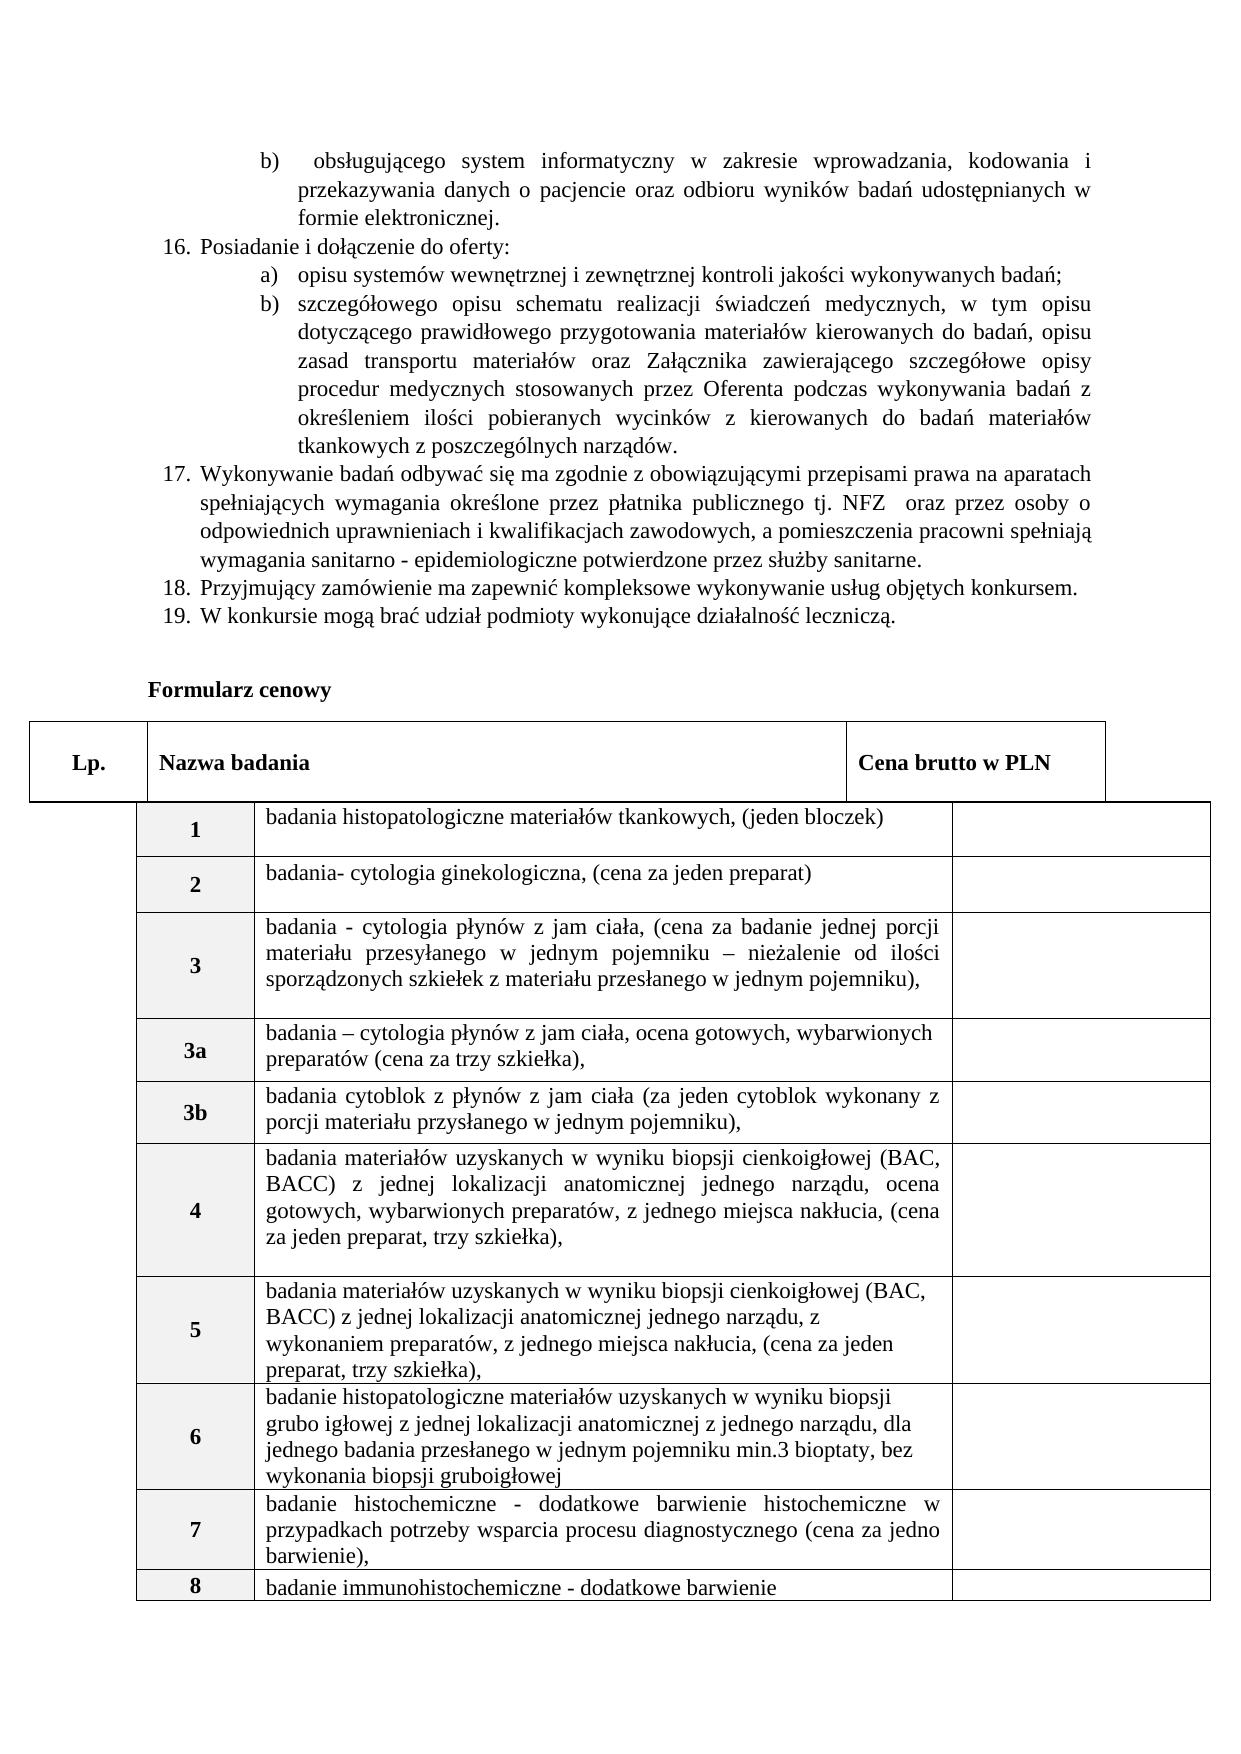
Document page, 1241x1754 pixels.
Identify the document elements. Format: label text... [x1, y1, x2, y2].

table_cell badania histopatologiczne materiałów tkankowych, (jeden bloczek) [255, 803, 952, 856]
table_header Lp. [30, 722, 147, 801]
list Przyjmujący zamówienie ma zapewnić kompleksowe wykonywanie usług objętych konkursem. [162, 574, 1093, 601]
table_header Nazwa badania [148, 722, 846, 801]
table_cell badania cytoblok z płynów z jam ciała (za jeden cytoblok wykonany z porcji materiału przysłanego w jednym pojemniku), [255, 1082, 952, 1143]
table_cell [974, 1384, 1210, 1489]
list szczegółowego opisu schematu realizacji świadczeń medycznych, w tym opisu dotyczącego prawidłowego przygotowania materiałów kierowanych do badań, opisu zasad transportu materiałów oraz Załącznika zawierającego szczegółowe opisy procedur medycznych stosowanych przez Oferenta podczas wykonywania badań z określeniem ilości pobieranych wycinków z kierowanych do badań materiałów tkankowych z poszczególnych narządów. [260, 290, 1093, 458]
table_cell [974, 1019, 1210, 1081]
table_cell badania materiałów uzyskanych w wyniku biopsji cienkoigłowej (BAC, BACC) z jednej lokalizacji anatomicznej jednego narządu, ocena gotowych, wybarwionych preparatów, z jednego miejsca nakłucia, (cena za jeden preparat, trzy szkiełka), [255, 1144, 952, 1276]
list W konkursie mogą brać udział podmioty wykonujące działalność leczniczą. [162, 603, 1093, 629]
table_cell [255, 1570, 952, 1600]
table_cell 3 [137, 913, 254, 1018]
table_cell [974, 1082, 1210, 1143]
table_cell 3b [137, 1082, 254, 1143]
table_cell 3a [137, 1019, 254, 1081]
text Formularz cenowy [148, 676, 1093, 702]
list Wykonywanie badań odbywać się ma zgodnie z obowiązującymi przepisami prawa na aparatach spełniających wymagania określone przez płatnika publicznego tj. NFZ oraz przez osoby o odpowiednich uprawnieniach i kwalifikacjach zawodowych, a pomieszczenia pracowni spełniają wymagania sanitarno - epidemiologiczne potwierdzone przez służby sanitarne. [162, 460, 1093, 572]
table_header Cena brutto w PLN [847, 722, 1105, 801]
table_cell [953, 1144, 974, 1276]
table_cell 5 [137, 1277, 254, 1382]
table_cell 1 [137, 803, 254, 856]
table_cell [974, 857, 1210, 912]
table_cell [974, 1570, 1210, 1600]
table_cell badania – cytologia płynów z jam ciała, ocena gotowych, wybarwionych preparatów (cena za trzy szkiełka), [255, 1019, 952, 1081]
table_cell badania - cytologia płynów z jam ciała, (cena za badanie jednej porcji materiału przesyłanego w jednym pojemniku – nieżalenie od ilości sporządzonych szkiełek z materiału przesłanego w jednym pojemniku), [255, 913, 952, 1018]
table_cell [953, 913, 974, 1018]
table_cell badania- cytologia ginekologiczna, (cena za jeden preparat) [255, 857, 952, 912]
table_cell 2 [137, 857, 254, 912]
list Posiadanie i dołączenie do oferty: [162, 233, 1093, 259]
table_cell [974, 803, 1210, 856]
table_cell [953, 803, 974, 856]
table_cell [953, 1082, 974, 1143]
table_cell 8 [137, 1570, 254, 1600]
table_cell [953, 1277, 974, 1382]
list obsługującego system informatyczny w zakresie wprowadzania, kodowania i przekazywania danych o pacjencie oraz odbioru wyników badań udostępnianych w formie elektronicznej. [260, 148, 1093, 231]
table_cell [974, 1490, 1210, 1569]
table_cell 6 [137, 1384, 254, 1489]
table_cell [953, 1490, 974, 1569]
list opisu systemów wewnętrznej i zewnętrznej kontroli jakości wykonywanych badań; [260, 261, 1093, 288]
table_cell [953, 1570, 974, 1600]
table_cell badania materiałów uzyskanych w wyniku biopsji cienkoigłowej (BAC, BACC) z jednej lokalizacji anatomicznej jednego narządu, z wykonaniem preparatów, z jednego miejsca nakłucia, (cena za jeden preparat, trzy szkiełka), [255, 1277, 952, 1382]
table_cell badanie histochemiczne - dodatkowe barwienie histochemiczne w przypadkach potrzeby wsparcia procesu diagnostycznego (cena za jedno barwienie), [255, 1490, 952, 1569]
table_cell [953, 1384, 974, 1489]
table_cell [974, 1277, 1210, 1382]
table_cell [974, 913, 1210, 1018]
table_cell 7 [137, 1490, 254, 1569]
table_cell [974, 1144, 1210, 1276]
table_cell 4 [137, 1144, 254, 1276]
table_cell badanie histopatologiczne materiałów uzyskanych w wyniku biopsji grubo igłowej z jednej lokalizacji anatomicznej z jednego narządu, dla jednego badania przesłanego w jednym pojemniku min.3 bioptaty, bez wykonania biopsji gruboigłowej [255, 1384, 952, 1489]
table_cell [953, 1019, 974, 1081]
table_cell [953, 857, 974, 912]
